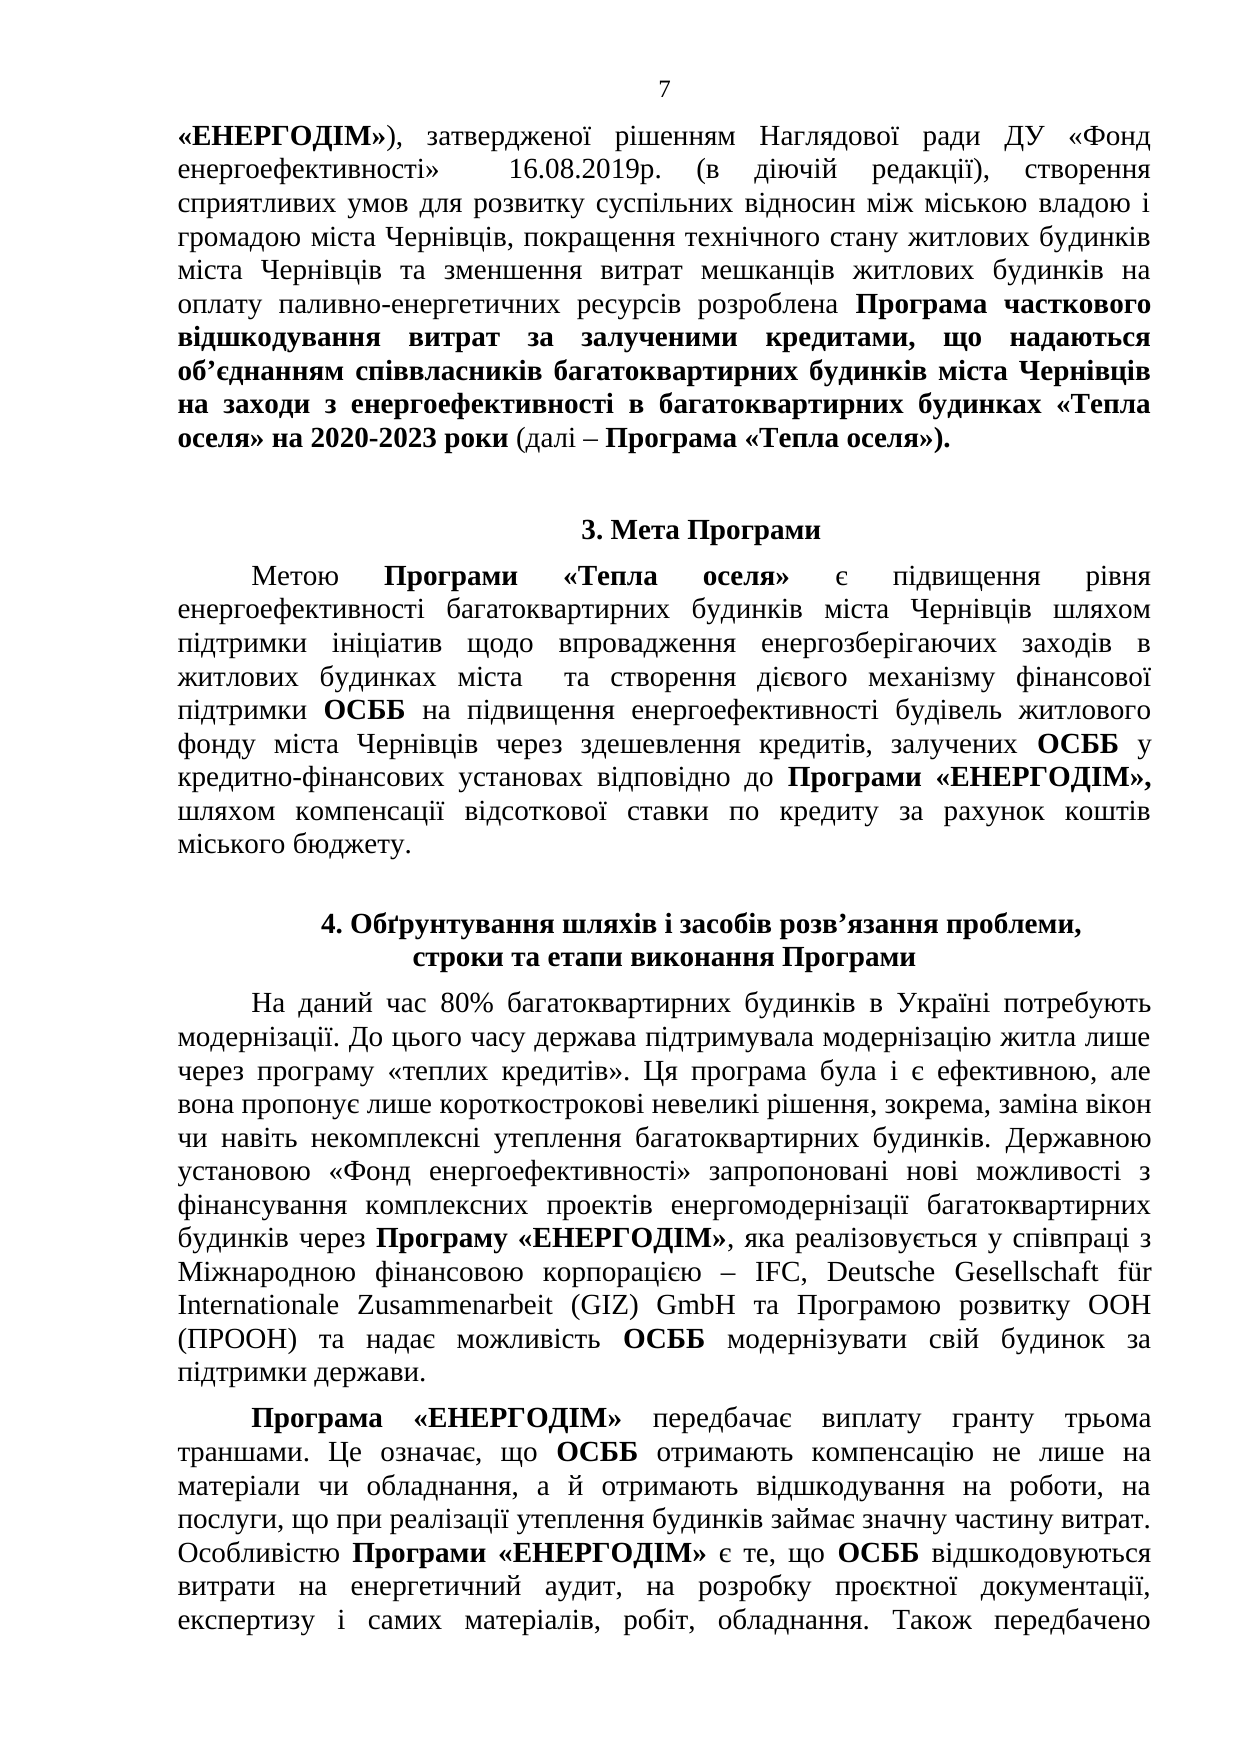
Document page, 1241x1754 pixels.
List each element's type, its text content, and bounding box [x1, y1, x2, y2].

text Метою Програми «Тепла оселя» є підвищення рівня енергоефективності багатоквартирних будинків міста Чернівців шляхом підтримки ініціатив щодо впровадження енергозберігаючих заходів в житлових будинках міста та створення дієвого механізму фінансової підтримки ОСББ на підвищення енергоефективності будівель житлового фонду міста Чернівців через здешевлення кредитів, залучених ОСББ у кредитно-фінансових установах відповідно до Програми «ЕНЕРГОДІМ», шляхом компенсації відсоткової ставки по кредиту за рахунок коштів міського бюджету. [177, 558, 1152, 860]
text На даний час 80% багатоквартирних будинків в Україні потребують модернізації. До цього часу держава підтримувала модернізацію житла лише через програму «теплих кредитів». Ця програма була і є ефективною, але вона пропонує лише короткострокові невеликі рішення, зокрема, заміна вікон чи навіть некомплексні утеплення багатоквартирних будинків. Державною установою «Фонд енергоефективності» запропоновані нові можливості з фінансування комплексних проектів енергомодернізації багатоквартирних будинків через Програму «ЕНЕРГОДІМ», яка реалізовується у співпраці з Міжнародною фінансовою корпорацією – IFC, Deutsche Gesellschaft für Internationale Zusammenarbeit (GIZ) GmbH та Програмою розвитку ООН (ПРООН) та надає можливість ОСББ модернізувати свій будинок за підтримки держави. [177, 986, 1152, 1388]
text 3. Мета Програми [177, 512, 1152, 546]
text 4. Обґрунтування шляхів і засобів розв’язання проблеми, строки та етапи виконання Програми [177, 906, 1152, 973]
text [177, 118, 1152, 453]
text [177, 1401, 1152, 1635]
